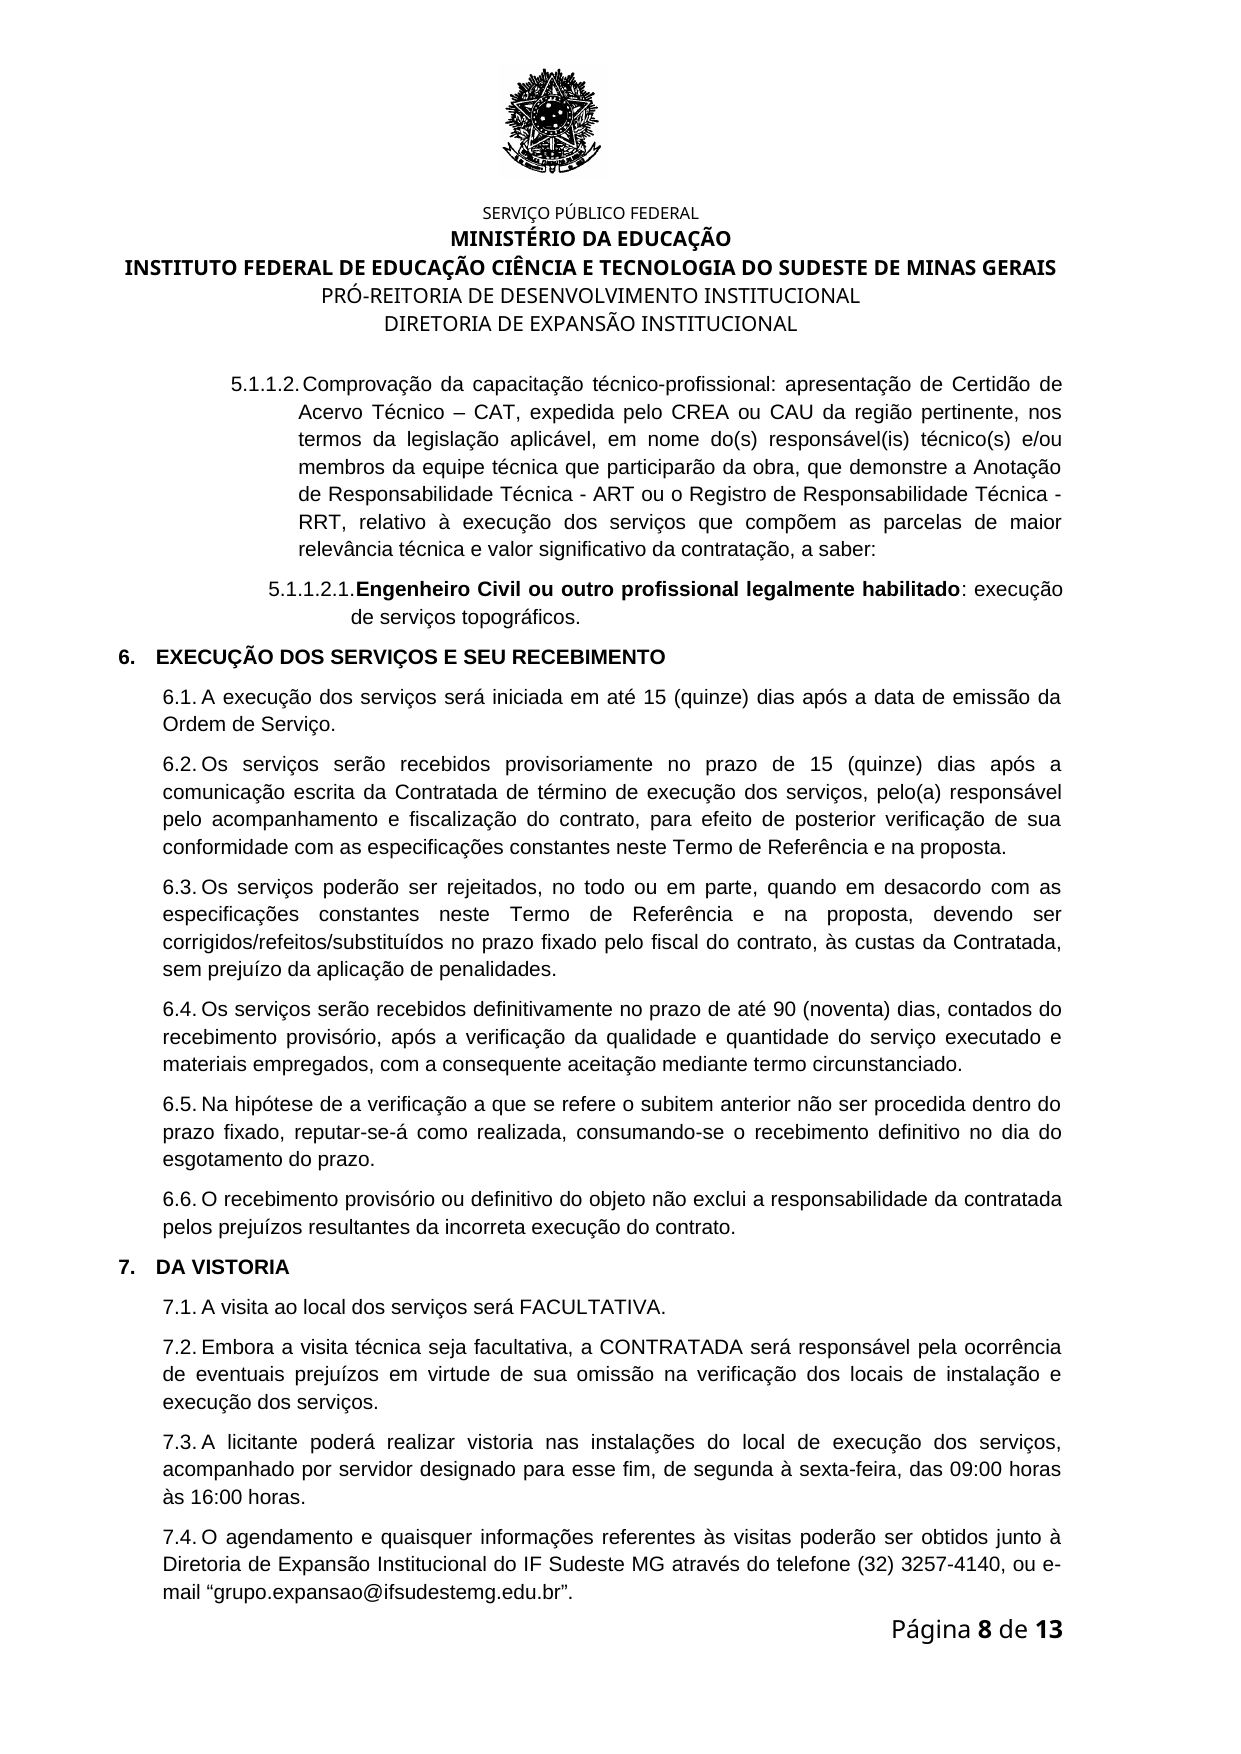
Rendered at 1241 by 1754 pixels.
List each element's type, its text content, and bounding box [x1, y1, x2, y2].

list Os serviços serão recebidos provisoriamente no prazo de 15 (quinze) dias após a comunicação escrita da Contratada de término de execução dos serviços, pelo(a) responsável pelo acompanhamento e fiscalização do contrato, para efeito de posterior verificação de sua conformidade com as especificações constantes neste Termo de Referência e na proposta. [162, 752, 1063, 858]
list Os serviços poderão ser rejeitados, no todo ou em parte, quando em desacordo com as especificações constantes neste Termo de Referência e na proposta, devendo ser corrigidos/refeitos/substituídos no prazo fixado pelo fiscal do contrato, às custas da Contratada, sem prejuízo da aplicação de penalidades. [162, 874, 1063, 981]
list Comprovação da capacitação técnico-profissional: apresentação de Certidão de Acervo Técnico – CAT, expedida pelo CREA ou CAU da região pertinente, nos termos da legislação aplicável, em nome do(s) responsável(is) técnico(s) e/ou membros da equipe técnica que participarão da obra, que demonstre a Anotação de Responsabilidade Técnica - ART ou o Registro de Responsabilidade Técnica - RRT, relativo à execução dos serviços que compõem as parcelas de maior relevância técnica e valor significativo da contratação, a saber: [231, 372, 1063, 561]
list A licitante poderá realizar vistoria nas instalações do local de execução dos serviços, acompanhado por servidor designado para esse fim, de segunda à sexta-feira, das 09:00 horas às 16:00 horas. [162, 1429, 1063, 1508]
list A visita ao local dos serviços será FACULTATIVA. [162, 1294, 1063, 1318]
list Os serviços serão recebidos definitivamente no prazo de até 90 (noventa) dias, contados do recebimento provisório, após a verificação da qualidade e quantidade do serviço executado e materiais empregados, com a consequente aceitação mediante termo circunstanciado. [162, 997, 1063, 1076]
list Engenheiro Civil ou outro profissional legalmente habilitado: execução de serviços topográficos. [268, 577, 1063, 628]
list A execução dos serviços será iniciada em até 15 (quinze) dias após a data de emissão da Ordem de Serviço. [162, 684, 1063, 736]
list O recebimento provisório ou definitivo do objeto não exclui a responsabilidade da contratada pelos prejuízos resultantes da incorreta execução do contrato. [162, 1187, 1063, 1238]
list Na hipótese de a verificação a que se refere o subitem anterior não ser procedida dentro do prazo fixado, reputar-se-á como realizada, consumando-se o recebimento definitivo no dia do esgotamento do prazo. [162, 1092, 1063, 1171]
list EXECUÇÃO DOS SERVIÇOS E SEU RECEBIMENTO [118, 644, 1064, 668]
list DA VISTORIA [118, 1254, 1064, 1278]
picture [498, 63, 607, 179]
list O agendamento e quaisquer informações referentes às visitas poderão ser obtidos junto à Diretoria de Expansão Institucional do IF Sudeste MG através do telefone (32) 3257-4140, ou e-mail “grupo.expansao@ifsudestemg.edu.br”. [162, 1524, 1063, 1603]
list Embora a visita técnica seja facultativa, a CONTRATADA será responsável pela ocorrência de eventuais prejuízos em virtude de sua omissão na verificação dos locais de instalação e execução dos serviços. [162, 1334, 1063, 1413]
